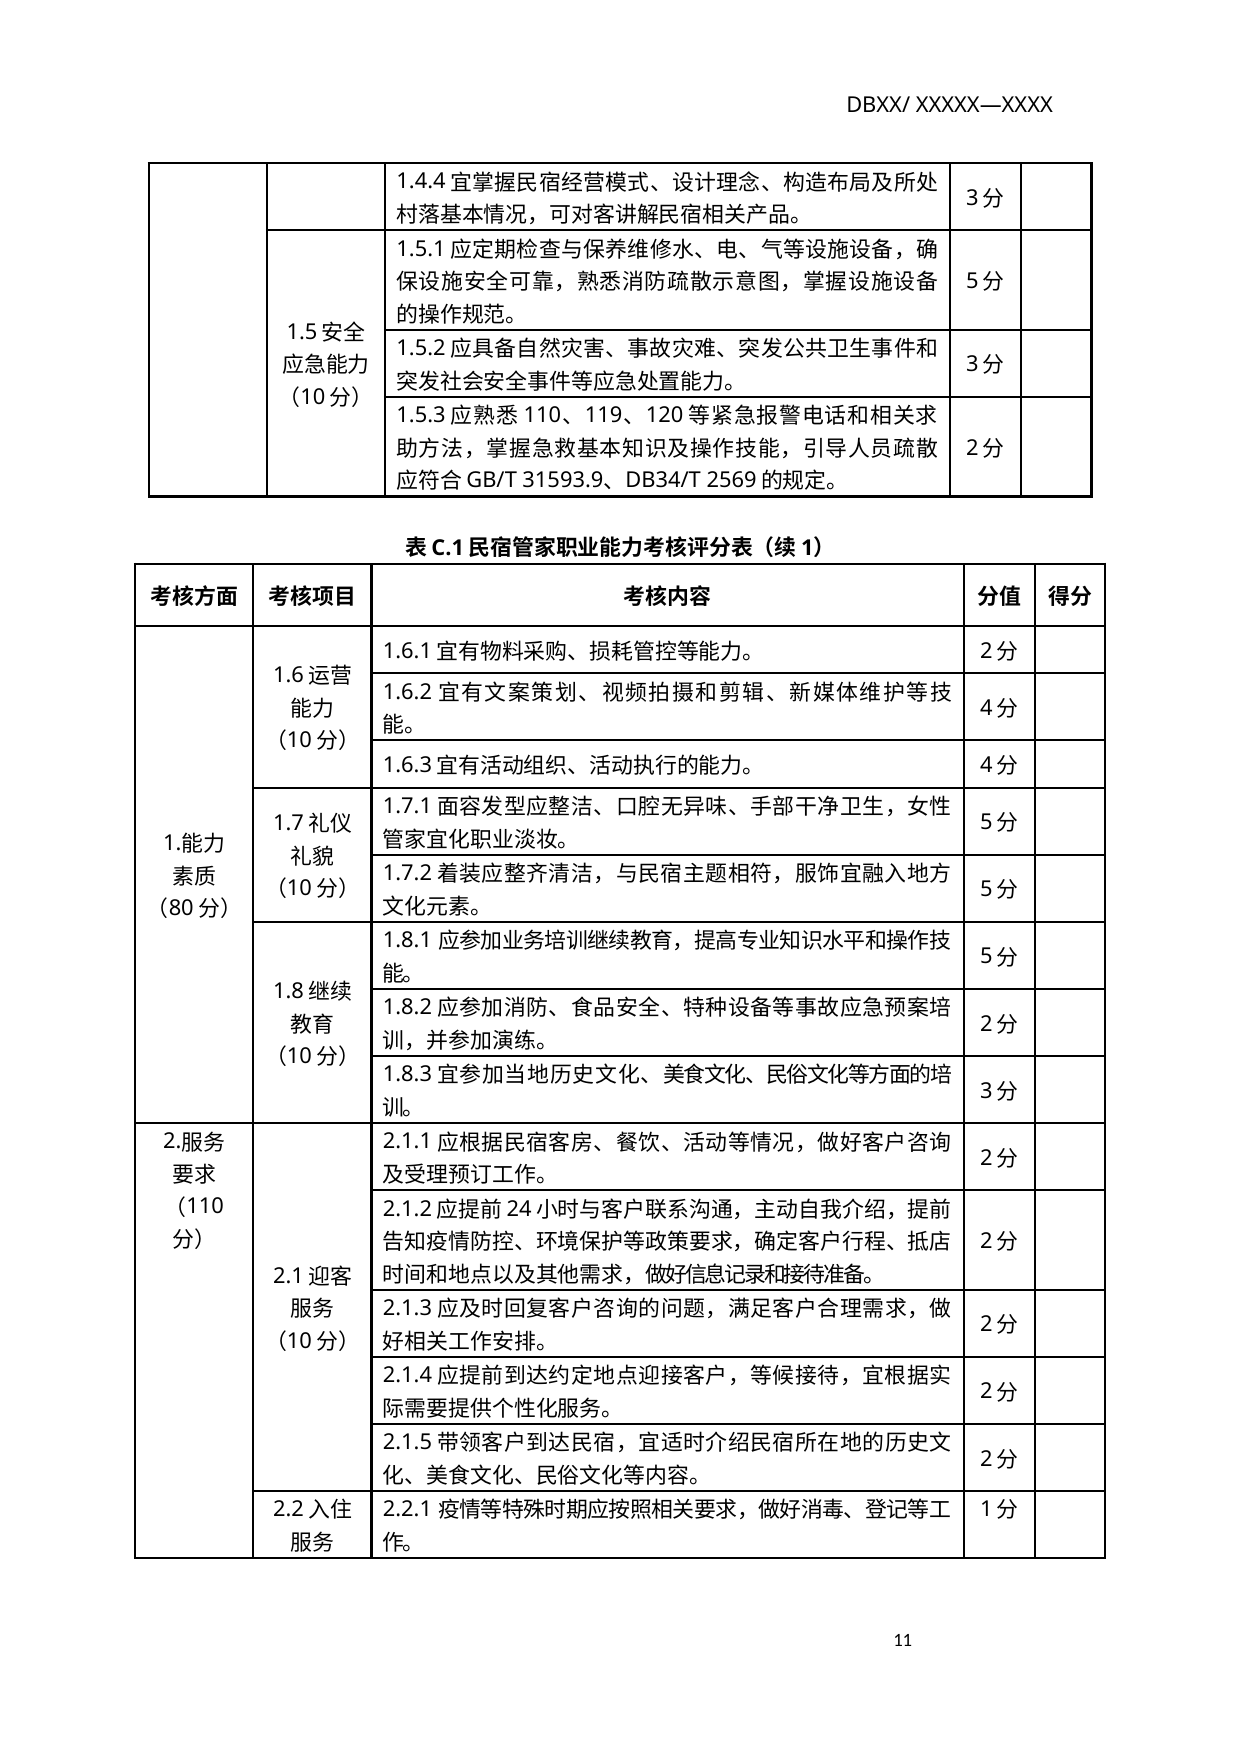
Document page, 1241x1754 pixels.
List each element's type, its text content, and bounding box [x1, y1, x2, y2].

table_cell 2分 [965, 1425, 1034, 1490]
table_cell 2分 [965, 1124, 1034, 1189]
table_cell 2.服务 要求 （110分） [136, 1124, 252, 1557]
table_cell 1.4.4宜掌握民宿经营模式、设计理念、构造布局及所处村落基本情况，可对客讲解民宿相关产品。 [386, 164, 949, 229]
table_cell [1036, 627, 1104, 672]
table_cell [1036, 1425, 1104, 1490]
table_cell [1036, 1291, 1104, 1356]
table_cell 2.1.4应提前到达约定地点迎接客户，等候接待，宜根据实际需要提供个性化服务。 [373, 1358, 963, 1423]
table_cell 4分 [965, 741, 1034, 787]
table_cell 2分 [965, 1358, 1034, 1423]
table_header 考核方面 [136, 565, 252, 625]
table_cell [1022, 164, 1090, 229]
table_cell 2.1.2应提前24小时与客户联系沟通，主动自我介绍，提前告知疫情防控、环境保护等政策要求，确定客户行程、抵店时间和地点以及其他需求，做好信息记录和接待准备。 [373, 1191, 963, 1289]
table_cell 1.5安全应急能力 （10分） [268, 231, 384, 495]
table_cell 5分 [965, 923, 1034, 988]
table_cell 1.6.1宜有物料采购、损耗管控等能力。 [373, 627, 963, 672]
table_cell 1.7礼仪礼貌 （10分） [254, 789, 370, 921]
table_cell 1.6.3宜有活动组织、活动执行的能力。 [373, 741, 963, 787]
table_cell 3分 [951, 164, 1020, 229]
table_header 分值 [965, 565, 1034, 625]
text 表C.1民宿管家职业能力考核评分表（续1） [187, 530, 1053, 562]
table_cell 2.1.5带领客户到达民宿，宜适时介绍民宿所在地的历史文化、美食文化、民俗文化等内容。 [373, 1425, 963, 1490]
table_cell 2分 [951, 398, 1020, 495]
table_cell [1022, 231, 1090, 329]
table_cell 1.6运营能力 （10分） [254, 627, 370, 787]
table_cell 3分 [951, 331, 1020, 396]
table_cell 1.能力 素质 （80分） [136, 627, 252, 1122]
table_cell 5分 [951, 231, 1020, 329]
table_header 考核内容 [373, 565, 963, 625]
table_cell 5分 [965, 789, 1034, 854]
table_cell 2.2.1疫情等特殊时期应按照相关要求，做好消毒、登记等工作。 [373, 1492, 963, 1557]
table_cell 1.7.1面容发型应整洁、口腔无异味、手部干净卫生，女性管家宜化职业淡妆。 [373, 789, 963, 854]
table_cell [1036, 1358, 1104, 1423]
table_cell 2.1.1应根据民宿客房、餐饮、活动等情况，做好客户咨询及受理预订工作。 [373, 1124, 963, 1189]
table_cell 2分 [965, 990, 1034, 1055]
table_cell [1036, 923, 1104, 988]
table_cell 1.7.2着装应整齐清洁，与民宿主题相符，服饰宜融入地方文化元素。 [373, 856, 963, 921]
table_cell [1036, 674, 1104, 739]
table_cell [1036, 1492, 1104, 1557]
table_cell [1036, 990, 1104, 1055]
table_cell 1.5.1应定期检查与保养维修水、电、气等设施设备，确保设施安全可靠，熟悉消防疏散示意图，掌握设施设备的操作规范。 [386, 231, 949, 329]
table_cell 2分 [965, 627, 1034, 672]
table_cell 1.5.3应熟悉110、119、120等紧急报警电话和相关求助方法，掌握急救基本知识及操作技能，引导人员疏散应符合GB/T 31593.9、DB34/T 2569的规定。 [386, 398, 949, 495]
table_cell [1036, 1057, 1104, 1122]
table_cell [1036, 856, 1104, 921]
table_cell 1.8继续教育 （10分） [254, 923, 370, 1122]
table_cell 3分 [965, 1057, 1034, 1122]
table_cell 5分 [965, 856, 1034, 921]
table_cell 1.5.2应具备自然灾害、事故灾难、突发公共卫生事件和突发社会安全事件等应急处置能力。 [386, 331, 949, 396]
table_cell [1022, 331, 1090, 396]
table_cell [1036, 1191, 1104, 1289]
table_cell 1.8.3宜参加当地历史文化、美食文化、民俗文化等方面的培训。 [373, 1057, 963, 1122]
table_cell 1.8.2应参加消防、食品安全、特种设备等事故应急预案培训，并参加演练。 [373, 990, 963, 1055]
table_cell 2.1.3应及时回复客户咨询的问题，满足客户合理需求，做好相关工作安排。 [373, 1291, 963, 1356]
table_header 考核项目 [254, 565, 370, 625]
table_cell [1036, 789, 1104, 854]
table_cell [1036, 1124, 1104, 1189]
table_cell 2.2入住服务 （10分） [254, 1492, 370, 1557]
table_cell 4分 [965, 674, 1034, 739]
table_cell 2.1迎客服务 （10分） [254, 1124, 370, 1490]
table_cell [1022, 398, 1090, 495]
table_cell 1.6.2宜有文案策划、视频拍摄和剪辑、新媒体维护等技能。 [373, 674, 963, 739]
table_header 得分 [1036, 565, 1104, 625]
table_cell [1036, 741, 1104, 787]
table_cell 2分 [965, 1291, 1034, 1356]
table_cell 1分 [965, 1492, 1034, 1557]
table_cell 2分 [965, 1191, 1034, 1289]
table_cell 1.8.1应参加业务培训继续教育，提高专业知识水平和操作技能。 [373, 923, 963, 988]
